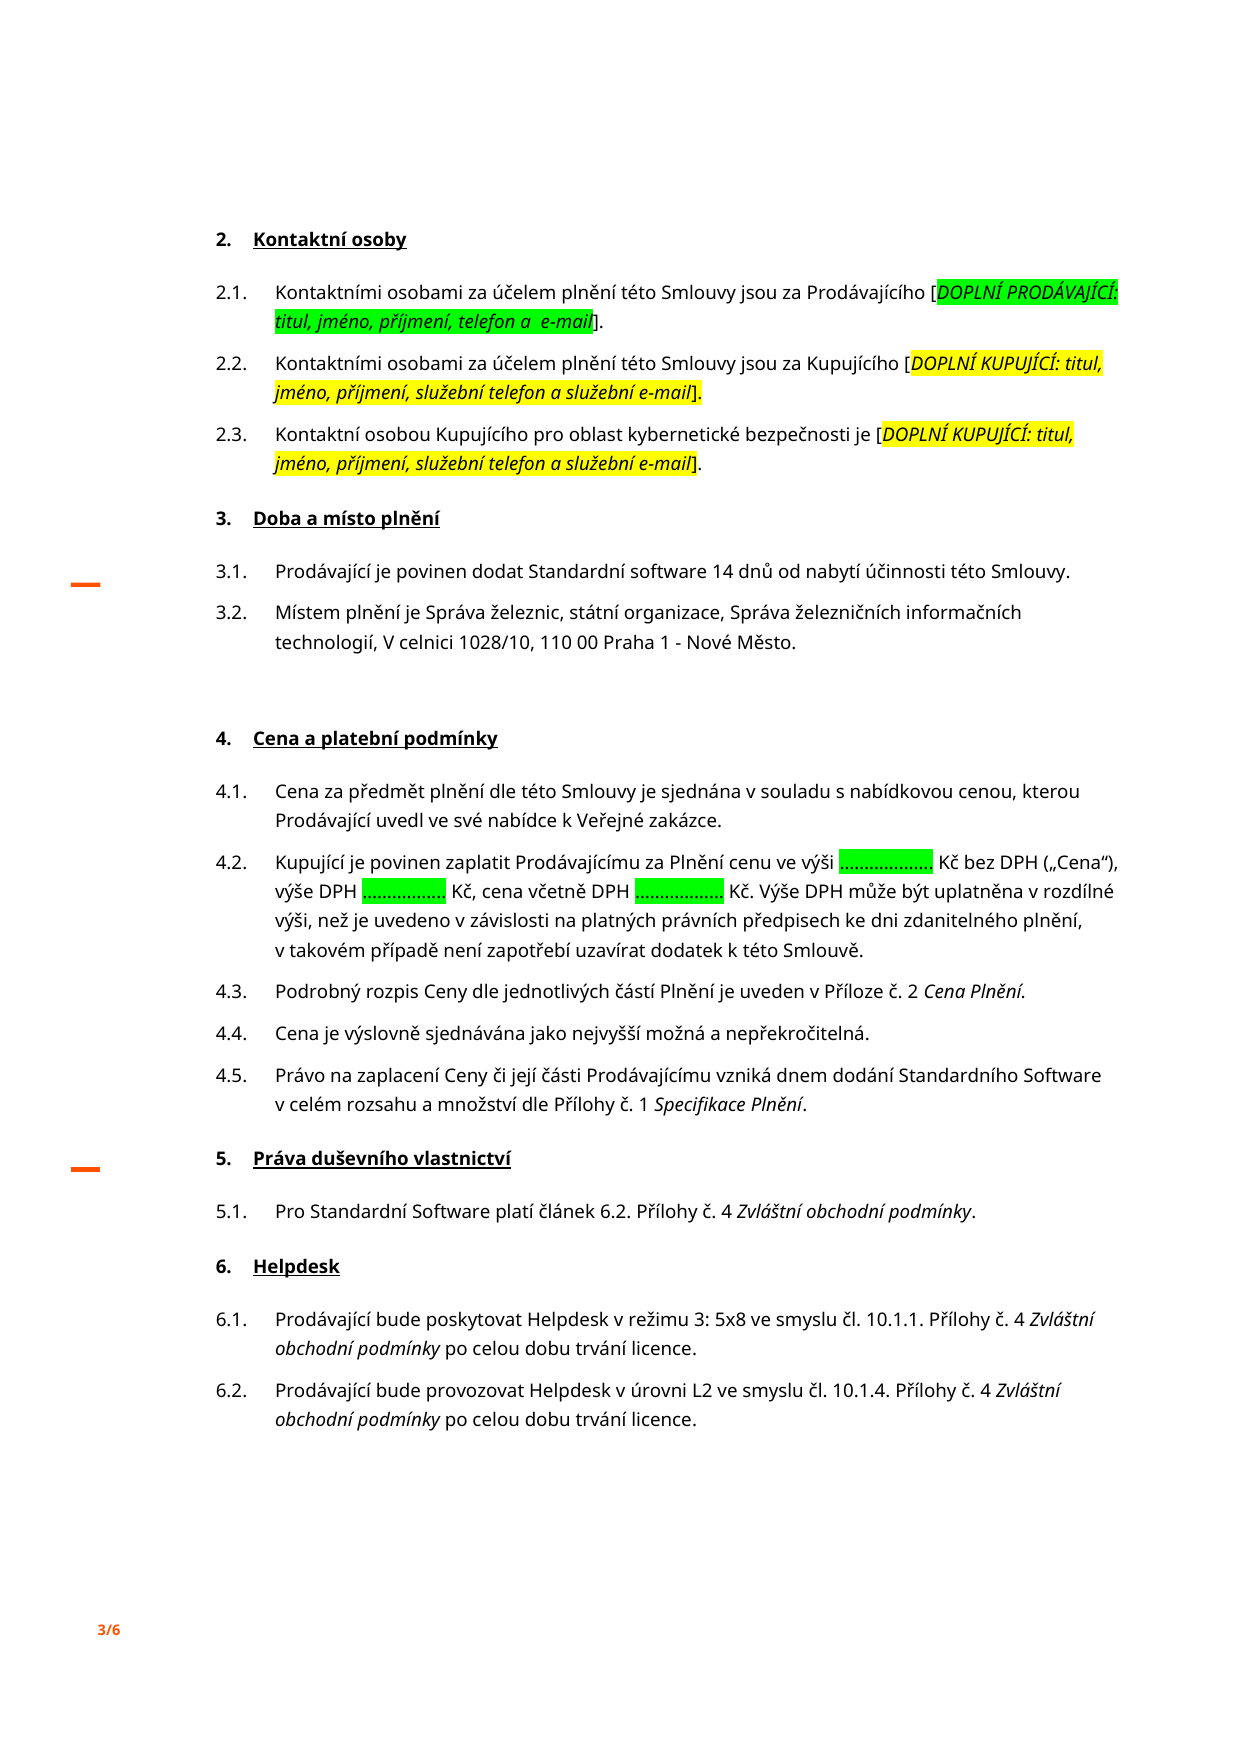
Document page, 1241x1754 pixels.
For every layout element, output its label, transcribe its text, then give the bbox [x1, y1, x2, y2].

subtitle Cena a platební podmínky [216, 725, 1122, 751]
list Cena za předmět plnění dle této Smlouvy je sjednána v souladu s nabídkovou cenou, kterou Prodávající uvedl ve své nabídce k Veřejné zakázce. [216, 778, 1122, 833]
list Kupující je povinen zaplatit Prodávajícímu za Plnění cenu ve výši ………………. Kč bez DPH („Cena“), výše DPH …………….. Kč, cena včetně DPH ……………… Kč. Výše DPH může být uplatněna v rozdílné výši, než je uvedeno v závislosti na platných právních předpisech ke dni zdanitelného plnění, v takovém případě není zapotřebí uzavírat dodatek k této Smlouvě. [216, 849, 1122, 962]
list Prodávající bude provozovat Helpdesk v úrovni L2 ve smyslu čl. 10.1.4. Přílohy č. 4 Zvláštní obchodní podmínky po celou dobu trvání licence. [216, 1377, 1122, 1432]
list Kontaktními osobami za účelem plnění této Smlouvy jsou za Kupujícího [DOPLNÍ KUPUJÍCÍ: titul, jméno, příjmení, služební telefon a služební e-mail]. [216, 350, 1122, 405]
list Prodávající bude poskytovat Helpdesk v režimu 3: 5x8 ve smyslu čl. 10.1.1. Přílohy č. 4 Zvláštní obchodní podmínky po celou dobu trvání licence. [216, 1306, 1122, 1361]
subtitle Doba a místo plnění [216, 505, 1122, 530]
list Kontaktní osobou Kupujícího pro oblast kybernetické bezpečnosti je [DOPLNÍ KUPUJÍCÍ: titul, jméno, příjmení, služební telefon a služební e-mail]. [216, 421, 1122, 476]
list Cena je výslovně sjednávána jako nejvyšší možná a nepřekročitelná. [216, 1020, 1122, 1046]
subtitle Práva duševního vlastnictví [216, 1146, 1122, 1171]
list Kontaktními osobami za účelem plnění této Smlouvy jsou za Prodávajícího [DOPLNÍ PRODÁVAJÍCÍ: titul, jméno, příjmení, telefon a e-mail]. [216, 279, 1122, 334]
subtitle Kontaktní osoby [216, 226, 1122, 252]
list Podrobný rozpis Ceny dle jednotlivých částí Plnění je uveden v Příloze č. 2 Cena Plnění. [216, 979, 1122, 1004]
subtitle Helpdesk [216, 1253, 1122, 1278]
list Pro Standardní Software platí článek 6.2. Přílohy č. 4 Zvláštní obchodní podmínky. [216, 1199, 1122, 1224]
list Právo na zaplacení Ceny či její části Prodávajícímu vzniká dnem dodání Standardního Software v celém rozsahu a množství dle Přílohy č. 1 Specifikace Plnění. [216, 1062, 1122, 1117]
list Prodávající je povinen dodat Standardní software 14 dnů od nabytí účinnosti této Smlouvy. [216, 558, 1122, 583]
list Místem plnění je Správa železnic, státní organizace, Správa železničních informačních technologií, V celnici 1028/10, 110 00 Praha 1 - Nové Město. [216, 600, 1122, 654]
